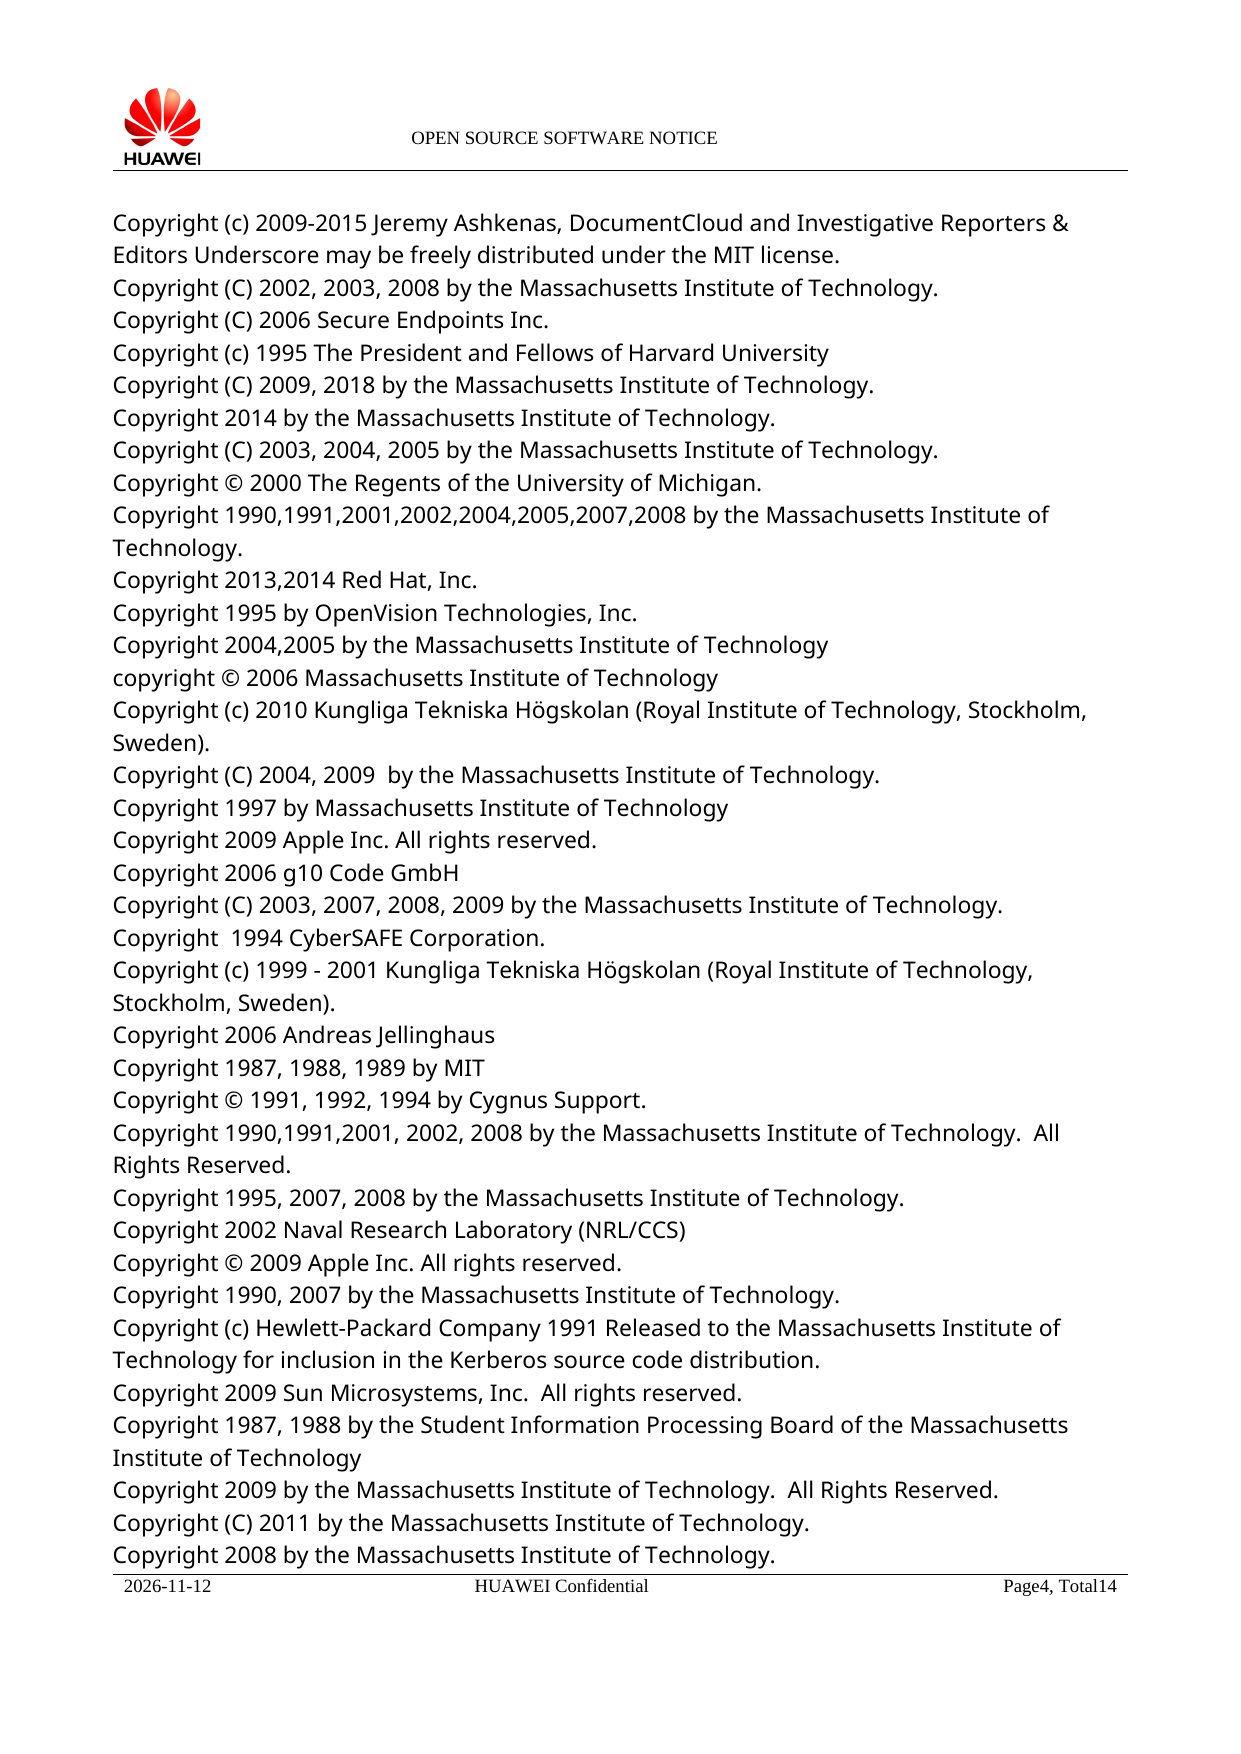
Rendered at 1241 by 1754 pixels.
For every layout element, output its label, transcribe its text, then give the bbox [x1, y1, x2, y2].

picture [124, 88, 201, 165]
